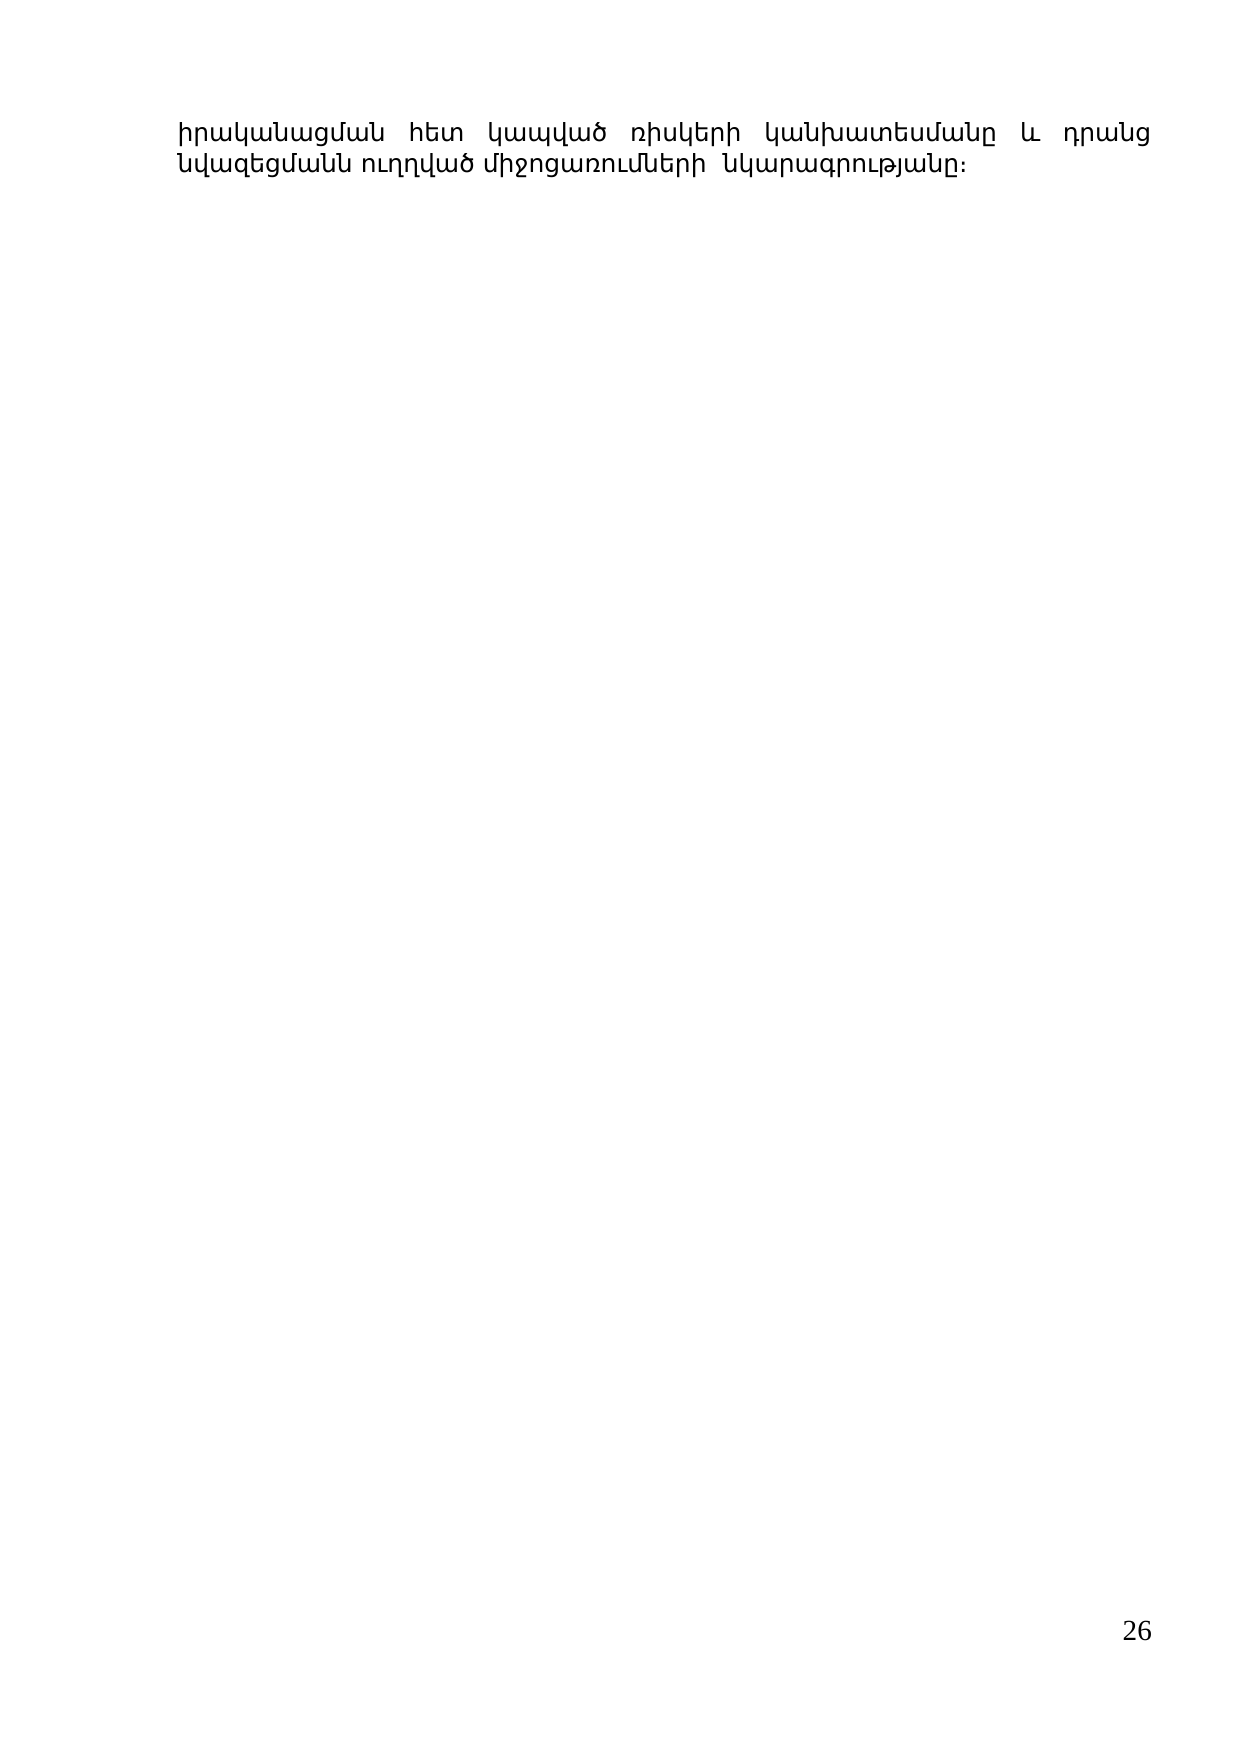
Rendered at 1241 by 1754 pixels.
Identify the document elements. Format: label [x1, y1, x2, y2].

text [177, 118, 1152, 179]
